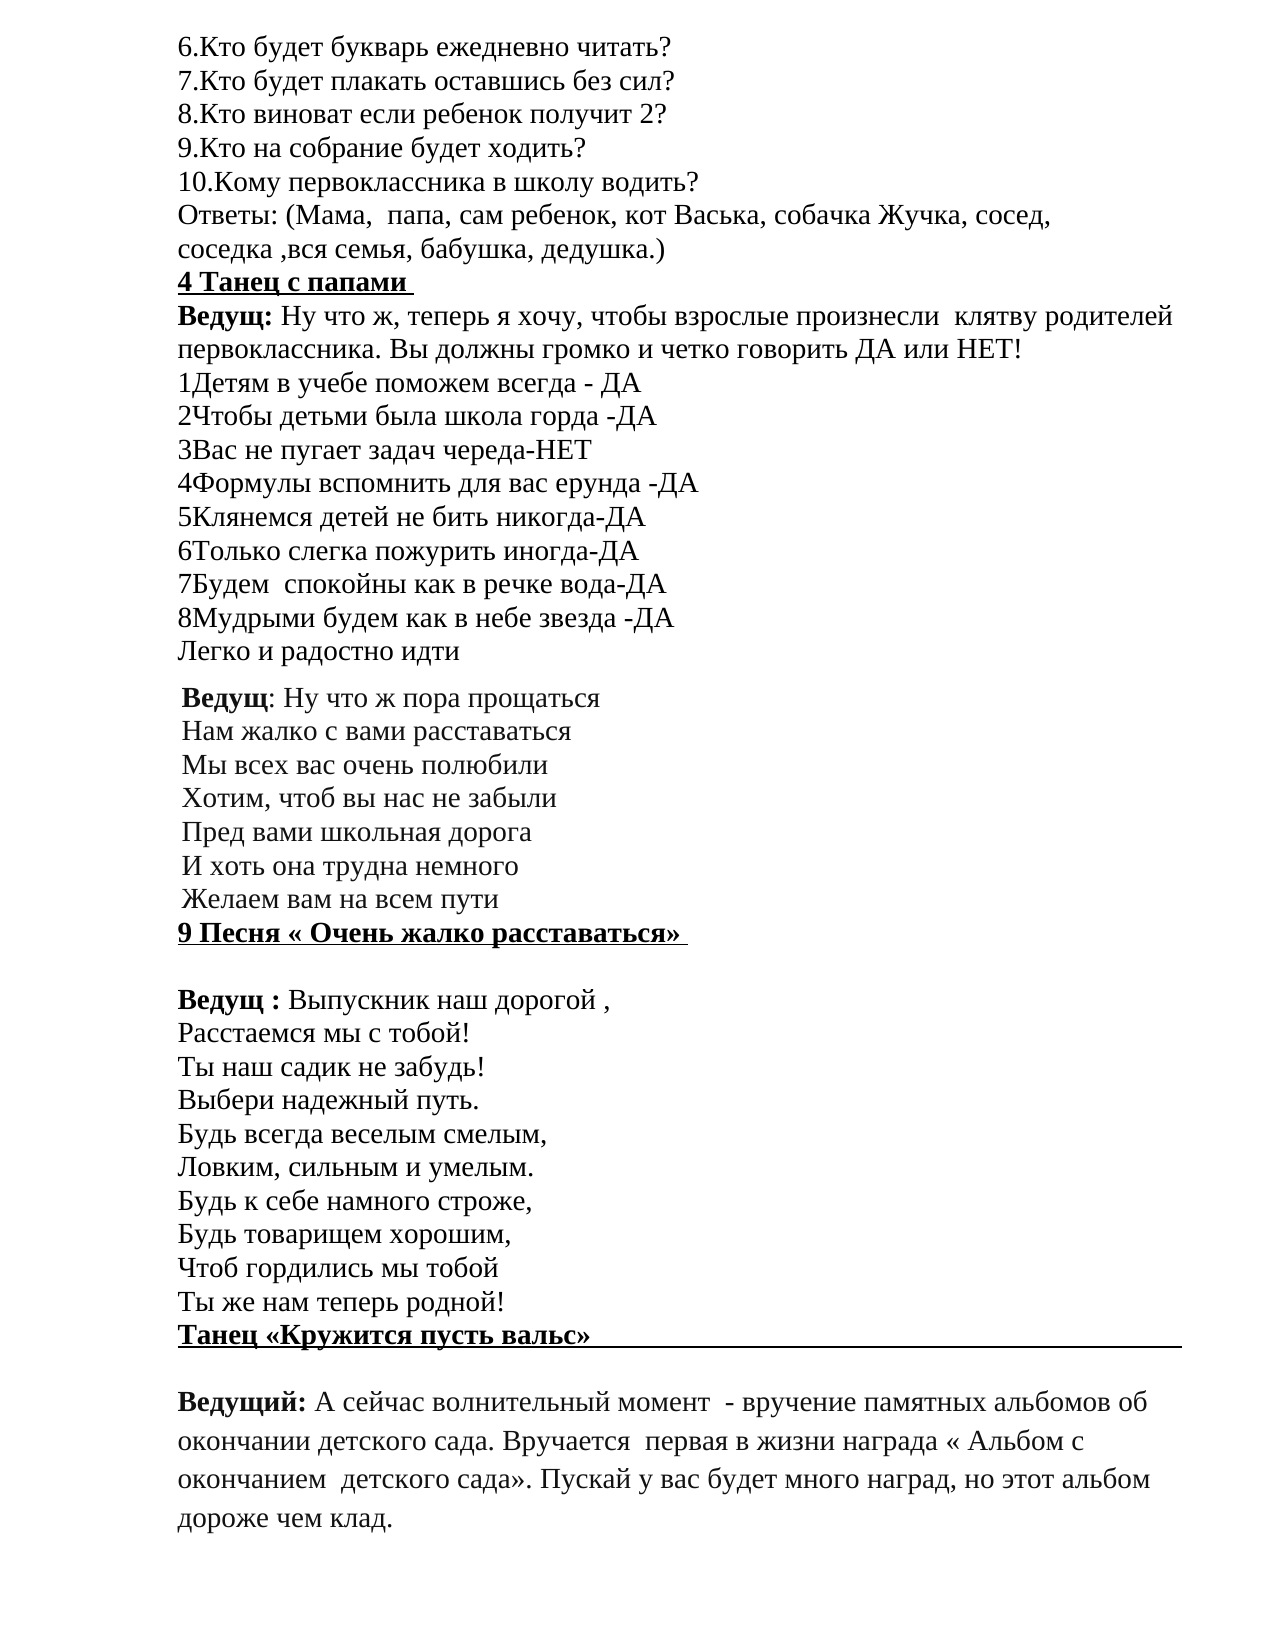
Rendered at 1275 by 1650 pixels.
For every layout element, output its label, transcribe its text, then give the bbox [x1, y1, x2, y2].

text Будь всегда веселым смелым, [177, 1116, 1186, 1149]
text Нам жалко с вами расставаться [159, 713, 1169, 747]
text Легко и радостно идти [177, 633, 1186, 667]
text 1Детям в учебе поможем всегда - ДА [177, 365, 1186, 398]
text 9.Кто на собрание будет ходить? [177, 130, 1186, 164]
text Желаем вам на всем пути [159, 881, 1169, 915]
text Хотим, чтоб вы нас не забыли [159, 781, 1169, 814]
text Ответы: (Мама, папа, сам ребенок, кот Васька, собачка Жучка, сосед, соседка ,вся семья, бабушка, дедушка.) [177, 197, 1186, 264]
text 6Только слегка пожурить иногда-ДА [177, 533, 1186, 566]
text 8.Кто виноват если ребенок получит 2? [177, 97, 1186, 130]
text И хоть она трудна немного [159, 848, 1169, 881]
text 7Будем спокойны как в речке вода-ДА [177, 566, 1186, 600]
text 5Клянемся детей не бить никогда-ДА [177, 499, 1186, 533]
text 2Чтобы детьми была школа горда -ДА [177, 398, 1186, 432]
text 6.Кто будет букварь ежедневно читать? [177, 29, 1186, 63]
text Ведущ : Выпускник наш дорогой , [177, 982, 1186, 1015]
text Ловким, сильным и умелым. [177, 1149, 1186, 1183]
text 4Формулы вспомнить для вас ерунда -ДА [177, 466, 1186, 499]
text Чтоб гордились мы тобой [177, 1250, 1186, 1284]
text Ведущ: Ну что ж пора прощаться [159, 680, 1169, 713]
text 9 Песня « Очень жалко расставаться» [177, 667, 1186, 948]
text Ведущ: Ну что ж, теперь я хочу, чтобы взрослые произнесли клятву родителей первоклассника. Вы должны громко и четко говорить ДА или НЕТ! [177, 298, 1186, 365]
text Ты наш садик не забудь! [177, 1049, 1186, 1082]
text 8Мудрыми будем как в небе звезда -ДА [177, 600, 1186, 633]
text Ты же нам теперь родной! Танец «Кружится пусть вальс» [177, 1284, 1186, 1351]
text Расстаемся мы с тобой! [177, 1015, 1186, 1049]
text Выбери надежный путь. [177, 1082, 1186, 1116]
text Ведущий: А сейчас волнительный момент - вручение памятных альбомов об окончании детского сада. Вручается первая в жизни награда « Альбом с окончанием детского сада». Пускай у вас будет много наград, но этот альбом дороже чем клад. [177, 1384, 1186, 1533]
text 3Вас не пугает задач череда-НЕТ [177, 432, 1186, 466]
text 7.Кто будет плакать оставшись без сил? [177, 63, 1186, 97]
text Пред вами школьная дорога [159, 814, 1169, 848]
text 10.Кому первоклассника в школу водить? [177, 164, 1186, 197]
text 4 Танец с папами [177, 264, 1186, 298]
text Мы всех вас очень полюбили [159, 747, 1169, 781]
text Будь к себе намного строже, [177, 1183, 1186, 1217]
text Будь товарищем хорошим, [177, 1217, 1186, 1250]
